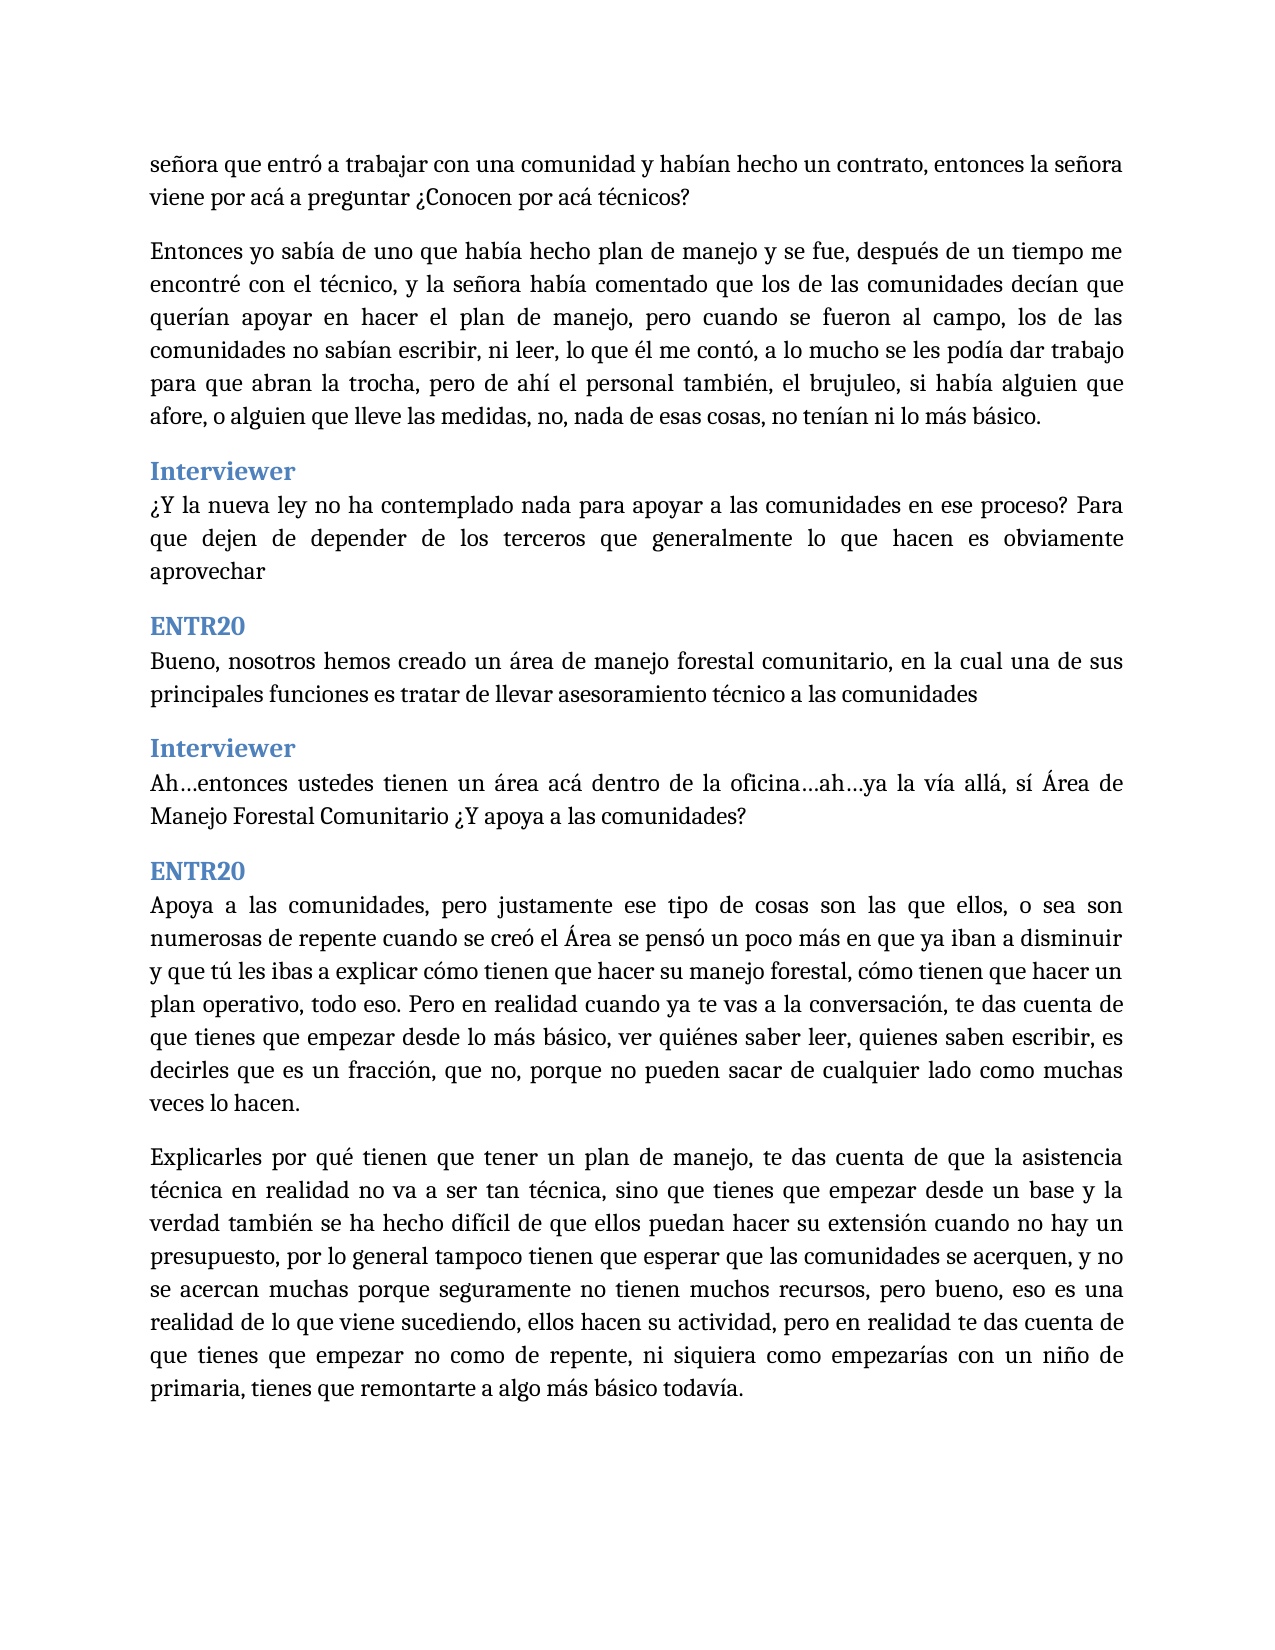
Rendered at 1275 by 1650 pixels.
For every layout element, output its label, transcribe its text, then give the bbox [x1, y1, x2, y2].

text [150, 150, 1125, 212]
text Entonces yo sabía de uno que había hecho plan de manejo y se fue, después de un tiempo me encontré con el técnico, y la señora había comentado que los de las comunidades decían que querían apoyar en hacer el plan de manejo, pero cuando se fueron al campo, los de las comunidades no sabían escribir, ni leer, lo que él me contó, a lo mucho se les podía dar trabajo para que abran la trocha, pero de ahí el personal también, el brujuleo, si había alguien que afore, o alguien que lleve las medidas, no, nada de esas cosas, no tenían ni lo más básico. [150, 237, 1125, 431]
text Interviewer Ah…entonces ustedes tienen un área acá dentro de la oficina…ah…ya la vía allá, sí Área de Manejo Forestal Comunitario ¿Y apoya a las comunidades? [150, 733, 1125, 831]
text Explicarles por qué tienen que tener un plan de manejo, te das cuenta de que la asistencia técnica en realidad no va a ser tan técnica, sino que tienes que empezar desde un base y la verdad también se ha hecho difícil de que ellos puedan hacer su extensión cuando no hay un presupuesto, por lo general tampoco tienen que esperar que las comunidades se acerquen, y no se acercan muchas porque seguramente no tienen muchos recursos, pero bueno, eso es una realidad de lo que viene sucediendo, ellos hacen su actividad, pero en realidad te das cuenta de que tienes que empezar no como de repente, ni siquiera como empezarías con un niño de primaria, tienes que remontarte a algo más básico todavía. [150, 1143, 1125, 1403]
text ENTR20 Bueno, nosotros hemos creado un área de manejo forestal comunitario, en la cual una de sus principales funciones es tratar de llevar asesoramiento técnico a las comunidades [150, 611, 1125, 708]
text ENTR20 Apoya a las comunidades, pero justamente ese tipo de cosas son las que ellos, o sea son numerosas de repente cuando se creó el Área se pensó un poco más en que ya iban a disminuir y que tú les ibas a explicar cómo tienen que hacer su manejo forestal, cómo tienen que hacer un plan operativo, todo eso. Pero en realidad cuando ya te vas a la conversación, te das cuenta de que tienes que empezar desde lo más básico, ver quiénes saber leer, quienes saben escribir, es decirles que es un fracción, que no, porque no pueden sacar de cualquier lado como muchas veces lo hacen. [150, 856, 1125, 1118]
text Interviewer ¿Y la nueva ley no ha contemplado nada para apoyar a las comunidades en ese proceso? Para que dejen de depender de los terceros que generalmente lo que hacen es obviamente aprovechar [150, 456, 1125, 586]
